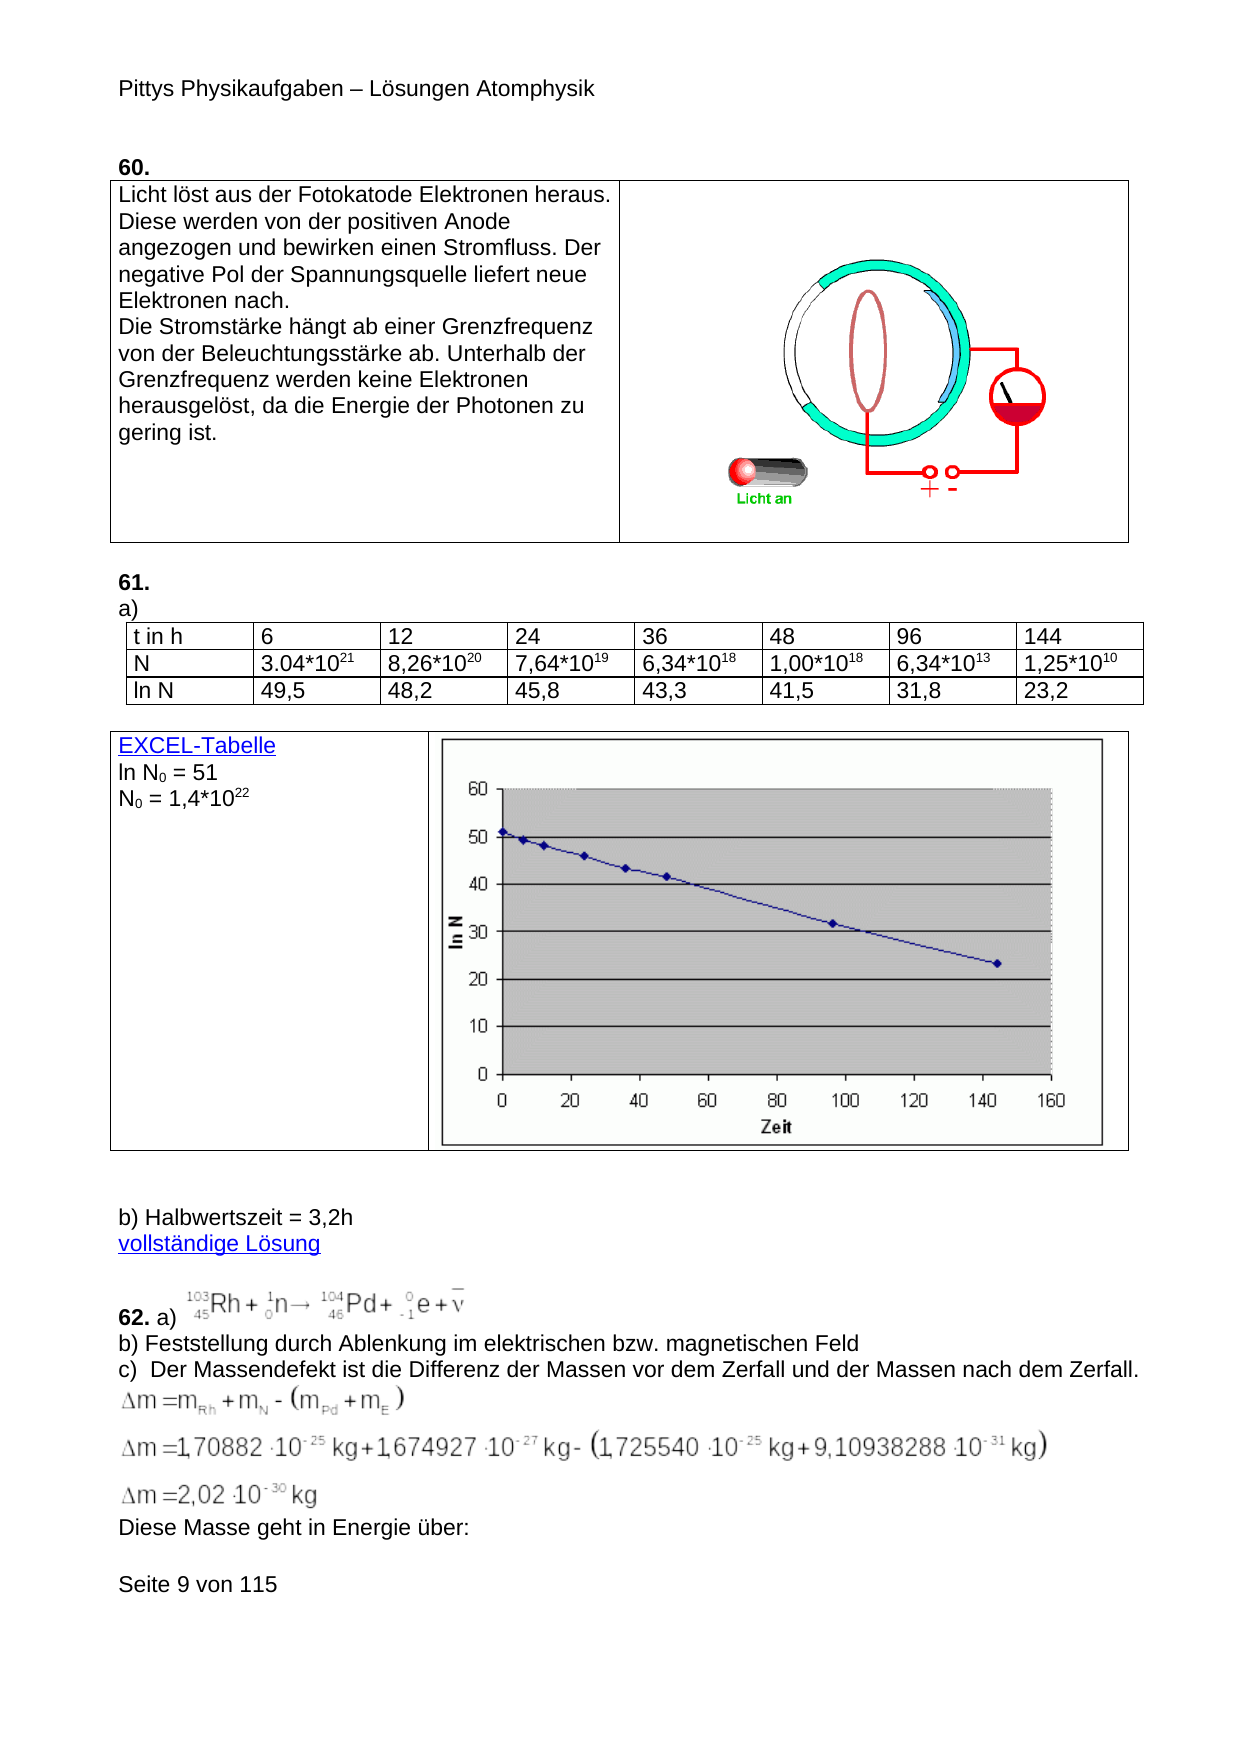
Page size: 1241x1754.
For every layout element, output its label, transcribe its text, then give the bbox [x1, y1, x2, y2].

picture [627, 181, 1123, 542]
text Diese Masse geht in Energie über: [118, 1514, 1152, 1540]
table_cell 49,5 [254, 678, 380, 704]
table_cell 8,26*1020 [381, 650, 507, 676]
picture [435, 732, 1110, 1150]
table_header 36 [635, 623, 762, 649]
table_header EXCEL-Tabelle ln N0 = 51 N0 = 1,4*1022 [111, 732, 428, 1150]
table_cell 23,2 [1017, 678, 1143, 704]
table_header 96 [890, 623, 1016, 649]
table_cell 7,64*1019 [508, 650, 634, 676]
table_cell ln N [127, 678, 253, 704]
table_header t in h [127, 623, 253, 649]
table_header [620, 181, 627, 542]
table_header 48 [763, 623, 889, 649]
table_cell 31,8 [890, 678, 1016, 704]
table_header [429, 732, 435, 1150]
table_header Licht löst aus der Fotokatode Elektronen heraus. Diese werden von der positiven Anode angezogen und bewirken einen Stromfluss. Der negative Pol der Spannungsquelle liefert neue Elektronen nach. Die Stromstärke hängt ab einer Grenzfrequenz von der Beleuchtungsstärke ab. Unterhalb der Grenzfrequenz werden keine Elektronen herausgelöst, da die Energie der Photonen zu gering ist. [111, 181, 619, 542]
table_cell 6,34*1013 [890, 650, 1016, 676]
table_cell 41,5 [763, 678, 889, 704]
text b) Halbwertszeit = 3,2h vollständige Lösung 62. a) b) Feststellung durch Ablenkung im elektrischen bzw. magnetischen Feld c) Der Massendefekt ist die Differenz der Massen vor dem Zerfall und der Massen nach dem Zerfall. [118, 1204, 1152, 1383]
table_header 12 [381, 623, 507, 649]
table_cell 43,3 [635, 678, 762, 704]
table_cell 3.04*1021 [254, 650, 380, 676]
table_cell 1,25*1010 [1017, 650, 1143, 676]
table_header 6 [254, 623, 380, 649]
table_cell 1,00*1018 [763, 650, 889, 676]
table_cell 48,2 [381, 678, 507, 704]
table_header 144 [1017, 623, 1143, 649]
table_header 24 [508, 623, 634, 649]
table_cell 45,8 [508, 678, 634, 704]
text 61. a) [118, 543, 1152, 622]
table_cell N [127, 650, 253, 676]
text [118, 128, 1152, 180]
table_header [1123, 181, 1128, 542]
table_header [1110, 732, 1128, 1150]
table_cell 6,34*1018 [635, 650, 762, 676]
